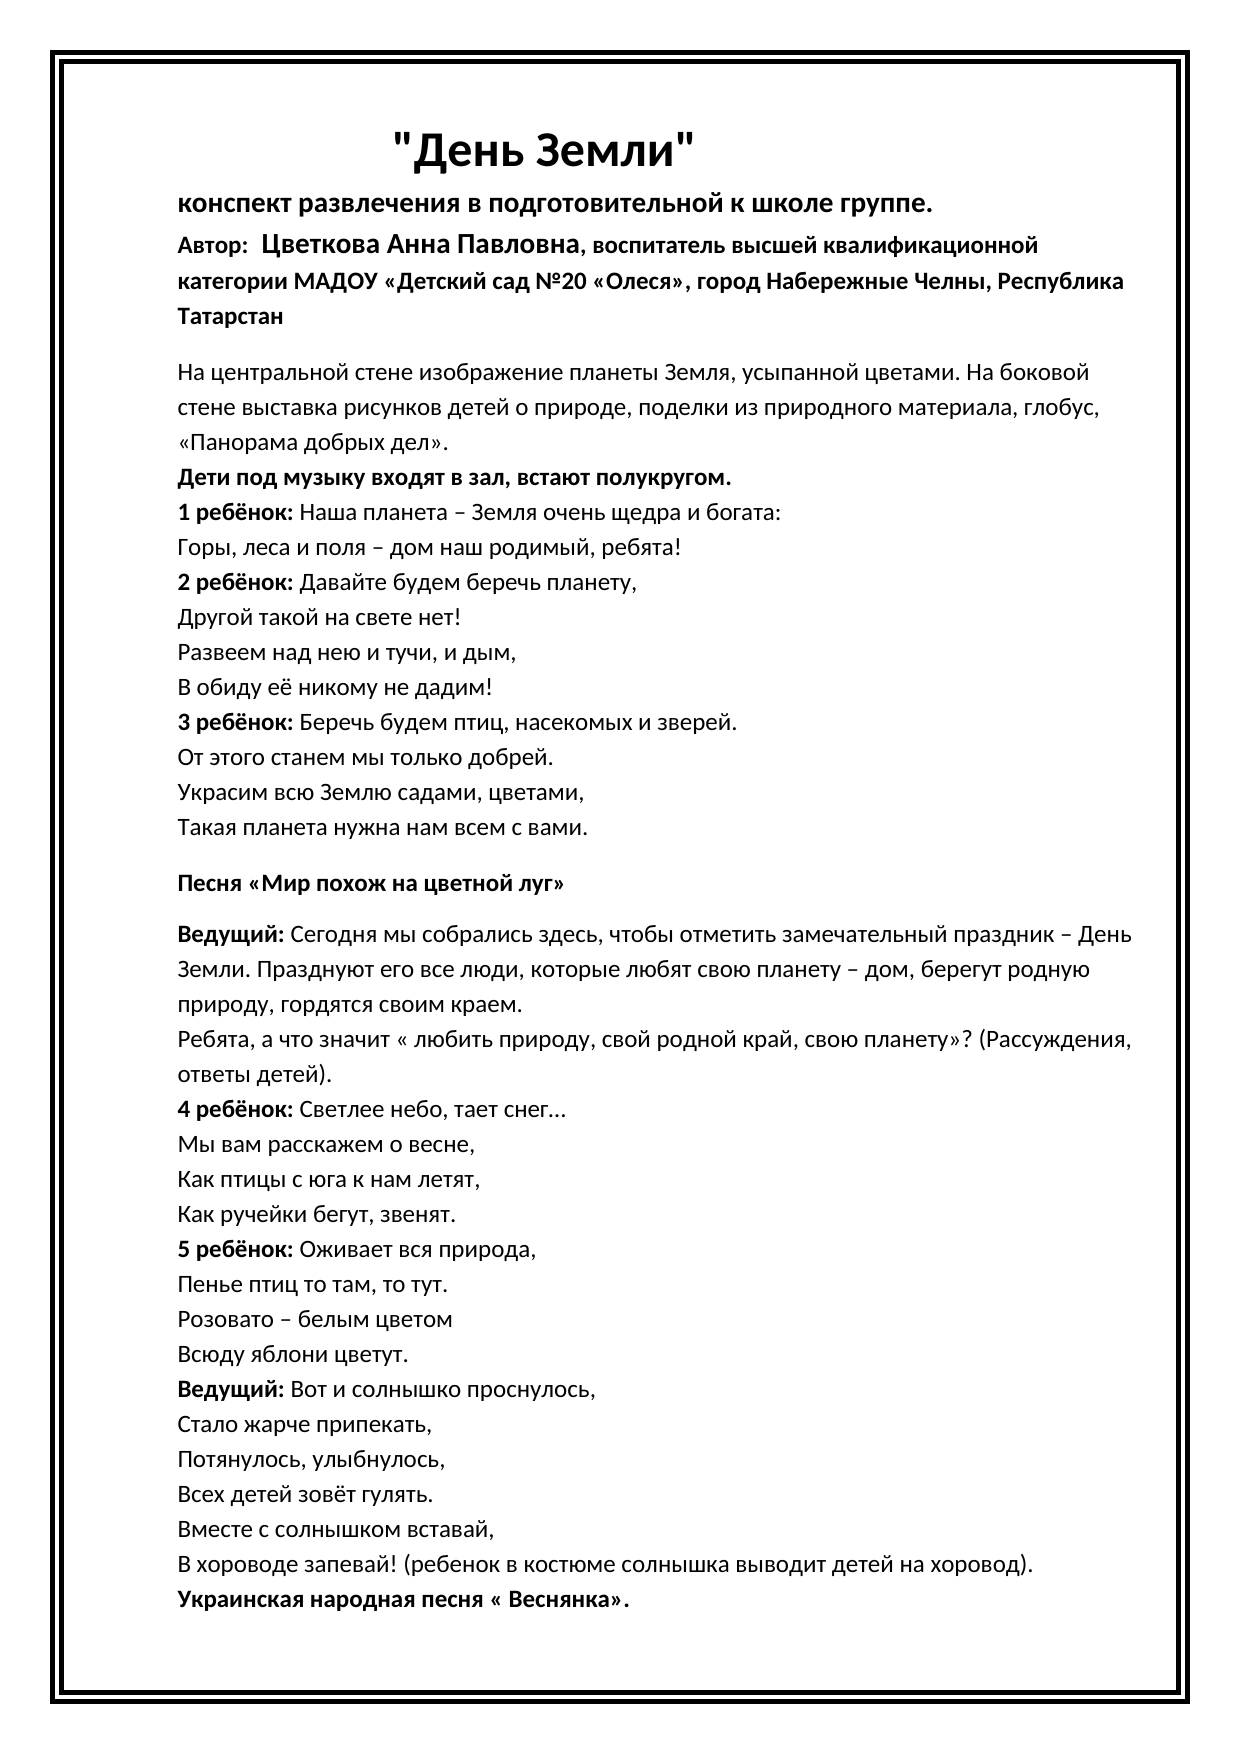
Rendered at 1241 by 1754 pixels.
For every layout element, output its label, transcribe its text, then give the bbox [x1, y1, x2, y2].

text "День Земли" конспект развлечения в подготовительной к школе группе. Автор: Цветкова Анна Павловна, воспитатель высшей квалификационной категории МАДОУ «Детский сад №20 «Олеся», город Набережные Челны, Республика Татарстан [177, 118, 1152, 331]
text На центральной стене изображение планеты Земля, усыпанной цветами. На боковой стене выставка рисунков детей о природе, поделки из природного материала, глобус, «Панорама добрых дел». Дети под музыку входят в зал, встают полукругом. 1 ребёнок: Наша планета – Земля очень щедра и богата: Горы, леса и поля – дом наш родимый, ребята! 2 ребёнок: Давайте будем беречь планету, Другой такой на свете нет! Развеем над нею и тучи, и дым, В обиду её никому не дадим! 3 ребёнок: Беречь будем птиц, насекомых и зверей. От этого станем мы только добрей. Украсим всю Землю садами, цветами, Такая планета нужна нам всем с вами. [177, 356, 1152, 842]
text Песня «Мир похож на цветной луг» [177, 867, 1152, 898]
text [177, 918, 1152, 1614]
